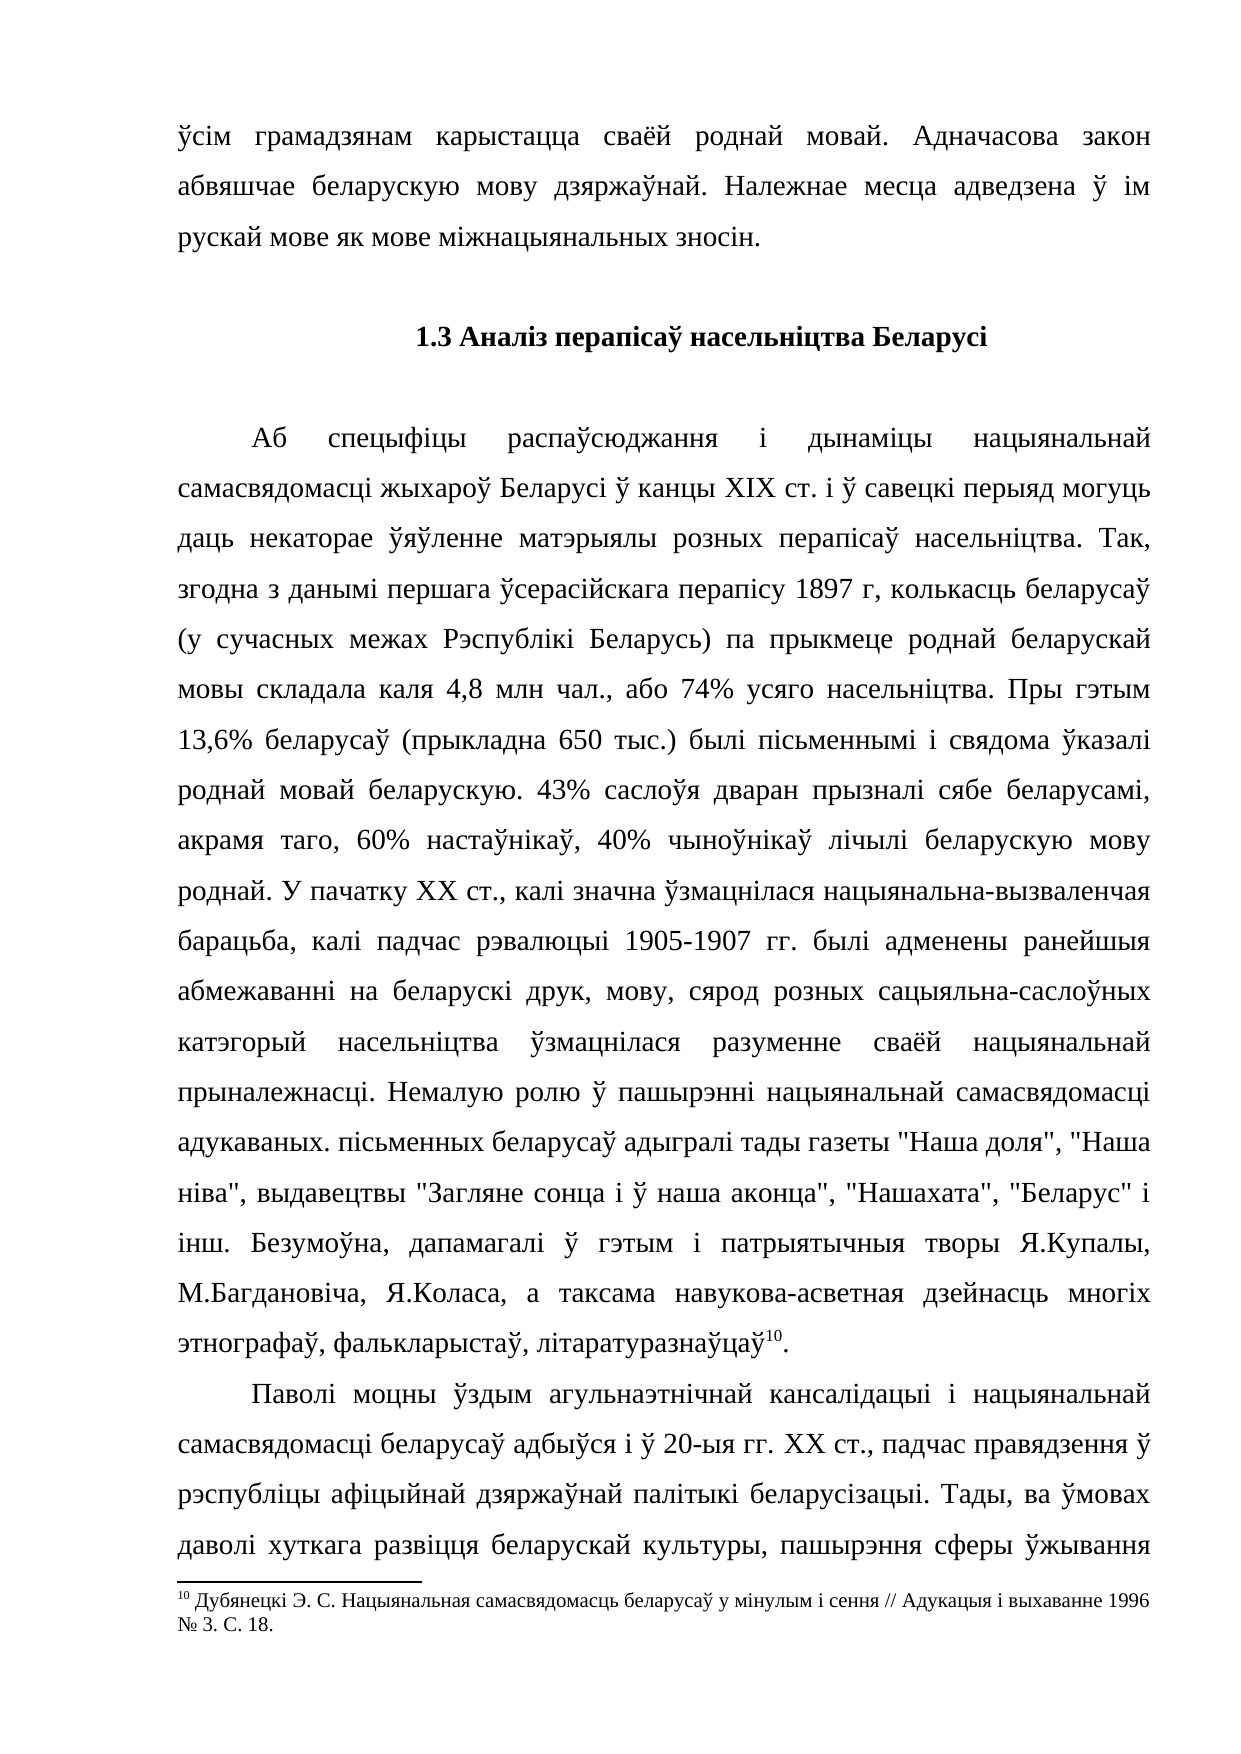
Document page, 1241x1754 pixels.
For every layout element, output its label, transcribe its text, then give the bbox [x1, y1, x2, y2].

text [177, 118, 1152, 252]
text Аб спецыфіцы распаўсюджання і дынаміцы нацыянальнай самасвядомасці жыхароў Беларусі ў канцы XIX ст. і ў савецкі перыяд могуць даць некаторае ўяўленне матэрыялы розных перапісаў насельніцтва. Так, згодна з данымі першага ўсерасійскага перапісу 1897 г, колькасць беларусаў (у сучасных межах Рэспублікі Беларусь) па прыкмеце роднай беларускай мовы складала каля 4,8 млн чал., або 74% усяго насельніцтва. Пры гэтым 13,6% беларусаў (прыкладна 650 тыс.) былі пісьменнымі і свядома ўказалі роднай мовай беларускую. 43% саслоўя дваран прызналі сябе беларусамі, акрамя таго, 60% настаўнікаў, 40% чыноўнікаў лічылі беларускую мову роднай. У пачатку ХХ ст., калі значна ўзмацнілася нацыянальна-вызваленчая барацьба, калі падчас рэвалюцыі 1905-1907 гг. былі адменены ранейшыя абмежаванні на беларускі друк, мову, сярод розных сацыяльна-саслоўных катэгорый насельніцтва ўзмацнілася разуменне сваёй нацыянальнай прыналежнасці. Немалую ролю ў пашырэнні нацыянальнай самасвядомасці адукаваных. пісьменных беларусаў адыгралі тады газеты "Наша доля", "Наша ніва", выдавецтвы "Загляне сонца і ў наша аконца", "Нашахата", "Беларус" і інш. Безумоўна, дапамагалі ў гэтым і патрыятычныя творы Я.Купалы, М.Багдановіча, Я.Коласа, а таксама навукова-асветная дзейнасць многіх этнографаў, фалькларыстаў, літаратуразнаўцаў. [177, 420, 1152, 1359]
text 1.3 Аналіз перапісаў насельніцтва Беларусі [177, 319, 1152, 353]
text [177, 1376, 1152, 1560]
